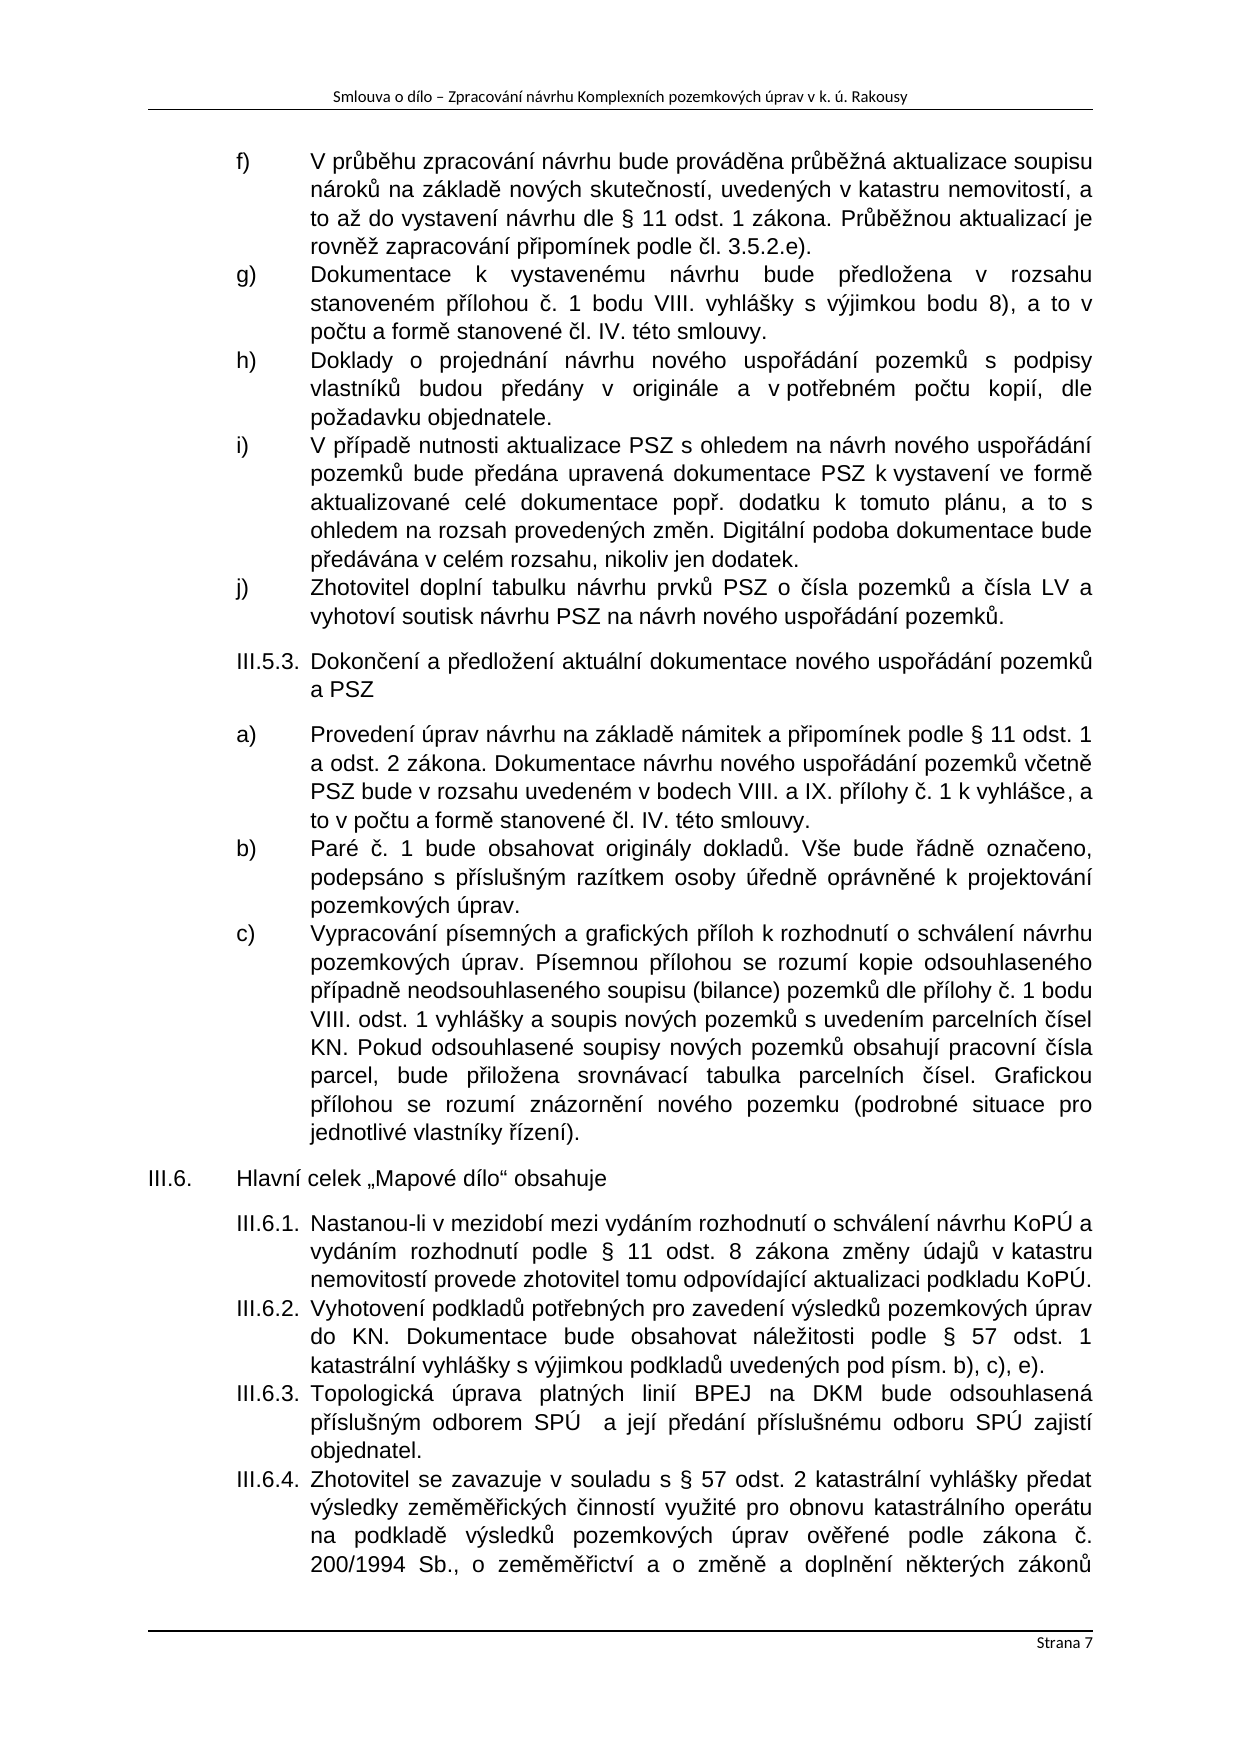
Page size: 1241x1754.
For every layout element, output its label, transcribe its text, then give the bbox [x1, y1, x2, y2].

text Dokončení a předložení aktuální dokumentace nového uspořádání pozemků a PSZ [236, 648, 1093, 702]
text Dokumentace k vystavenému návrhu bude předložena v rozsahu stanoveném přílohou č. 1 bodu VIII. vyhlášky s výjimkou bodu 8), a to v počtu a formě stanovené čl. IV. této smlouvy. [236, 261, 1093, 344]
text Nastanou-li v mezidobí mezi vydáním rozhodnutí o schválení návrhu KoPÚ a vydáním rozhodnutí podle § 11 odst. 8 zákona změny údajů v katastru nemovitostí provede zhotovitel tomu odpovídající aktualizaci podkladu KoPÚ. [236, 1209, 1093, 1293]
text Doklady o projednání návrhu nového uspořádání pozemků s podpisy vlastníků budou předány v originále a v potřebném počtu kopií, dle požadavku objednatele. [236, 347, 1093, 430]
text Vypracování písemných a grafických příloh k rozhodnutí o schválení návrhu pozemkových úprav. Písemnou přílohou se rozumí kopie odsouhlaseného případně neodsouhlaseného soupisu (bilance) pozemků dle přílohy č. 1 bodu VIII. odst. 1 vyhlášky a soupis nových pozemků s uvedením parcelních čísel KN. Pokud odsouhlasené soupisy nových pozemků obsahují pracovní čísla parcel, bude přiložena srovnávací tabulka parcelních čísel. Grafickou přílohou se rozumí znázornění nového pozemku (podrobné situace pro jednotlivé vlastníky řízení). [236, 920, 1093, 1146]
text Zhotovitel doplní tabulku návrhu prvků PSZ o čísla pozemků a čísla LV a vyhotoví soutisk návrhu PSZ na návrh nového uspořádání pozemků. [236, 574, 1093, 629]
text V případě nutnosti aktualizace PSZ s ohledem na návrh nového uspořádání pozemků bude předána upravená dokumentace PSZ k vystavení ve formě aktualizované celé dokumentace popř. dodatku k tomuto plánu, a to s ohledem na rozsah provedených změn. Digitální podoba dokumentace bude předávána v celém rozsahu, nikoliv jen dodatek. [236, 432, 1093, 572]
text V průběhu zpracování návrhu bude prováděna průběžná aktualizace soupisu nároků na základě nových skutečností, uvedených v katastru nemovitostí, a to až do vystavení návrhu dle § 11 odst. 1 zákona. Průběžnou aktualizací je rovněž zapracování připomínek podle čl. 3.5.2.e). [236, 148, 1093, 259]
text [236, 1466, 1093, 1577]
text Vyhotovení podkladů potřebných pro zavedení výsledků pozemkových úprav do KN. Dokumentace bude obsahovat náležitosti podle § 57 odst. 1 katastrální vyhlášky s výjimkou podkladů uvedených pod písm. b), c), e). [236, 1295, 1093, 1378]
text Provedení úprav návrhu na základě námitek a připomínek podle § 11 odst. 1 a odst. 2 zákona. Dokumentace návrhu nového uspořádání pozemků včetně PSZ bude v rozsahu uvedeném v bodech VIII. a IX. přílohy č. 1 k vyhlášce, a to v počtu a formě stanovené čl. IV. této smlouvy. [236, 721, 1093, 833]
text Paré č. 1 bude obsahovat originály dokladů. Vše bude řádně označeno, podepsáno s příslušným razítkem osoby úředně oprávněné k projektování pozemkových úprav. [236, 835, 1093, 918]
text Topologická úprava platných linií BPEJ na DKM bude odsouhlasená příslušným odborem SPÚ a její předání příslušnému odboru SPÚ zajistí objednatel. [236, 1380, 1093, 1463]
list Hlavní celek „Mapové dílo“ obsahuje [148, 1164, 1093, 1191]
